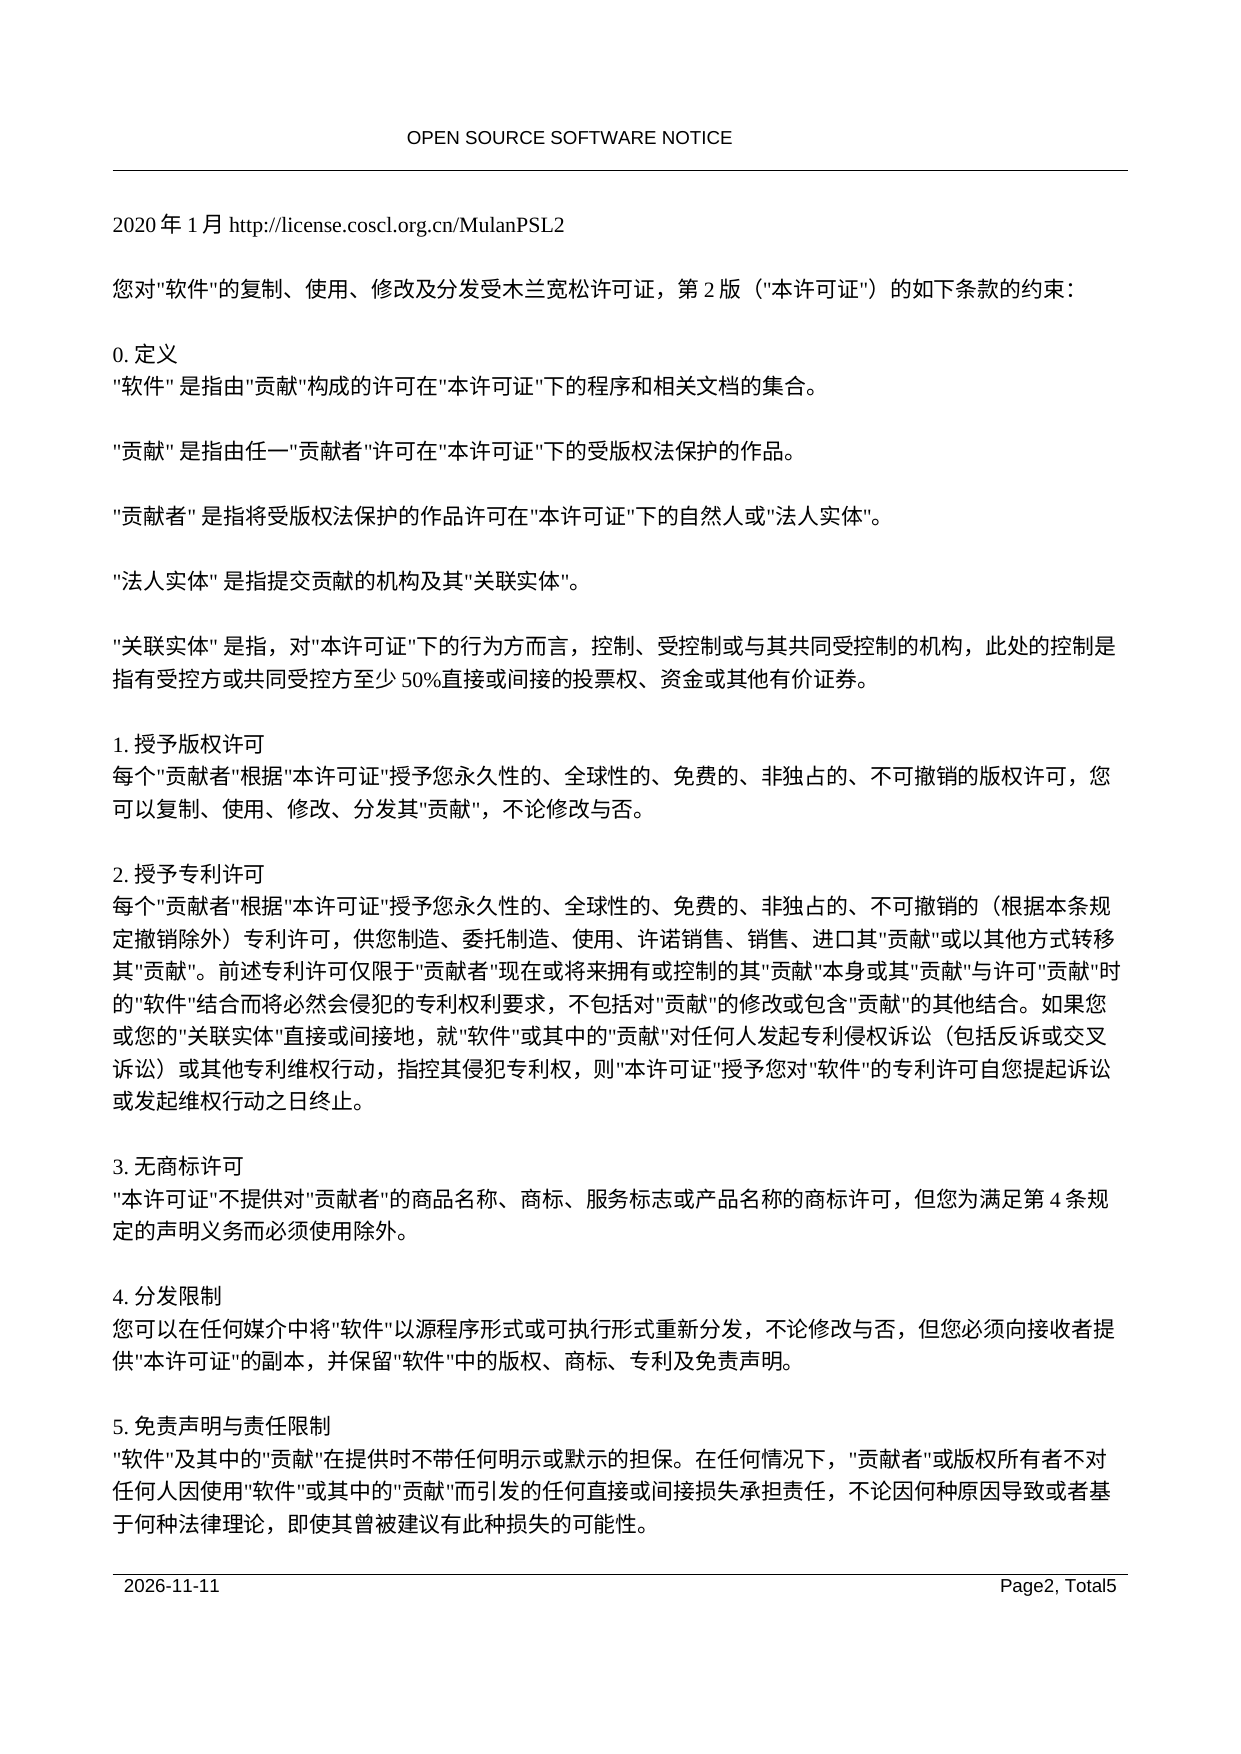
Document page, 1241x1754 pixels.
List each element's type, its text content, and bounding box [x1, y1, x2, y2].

text "关联实体" 是指，对"本许可证"下的行为方而言，控制、受控制或与其共同受控制的机构，此处的控制是指有受控方或共同受控方至少50%直接或间接的投票权、资金或其他有价证券。 [112, 629, 1128, 694]
text "本许可证"不提供对"贡献者"的商品名称、商标、服务标志或产品名称的商标许可，但您为满足第4条规定的声明义务而必须使用除外。 [112, 1181, 1128, 1246]
text 每个"贡献者"根据"本许可证"授予您永久性的、全球性的、免费的、非独占的、不可撤销的版权许可，您可以复制、使用、修改、分发其"贡献"，不论修改与否。 [112, 759, 1128, 824]
text 4. 分发限制 [112, 1279, 1128, 1311]
text 每个"贡献者"根据"本许可证"授予您永久性的、全球性的、免费的、非独占的、不可撤销的（根据本条规定撤销除外）专利许可，供您制造、委托制造、使用、许诺销售、销售、进口其"贡献"或以其他方式转移其"贡献"。前述专利许可仅限于"贡献者"现在或将来拥有或控制的其"贡献"本身或其"贡献"与许可"贡献"时的"软件"结合而将必然会侵犯的专利权利要求，不包括对"贡献"的修改或包含"贡献"的其他结合。如果您或您的"关联实体"直接或间接地，就"软件"或其中的"贡献"对任何人发起专利侵权诉讼（包括反诉或交叉诉讼）或其他专利维权行动，指控其侵犯专利权，则"本许可证"授予您对"软件"的专利许可自您提起诉讼或发起维权行动之日终止。 [112, 889, 1128, 1116]
text 2. 授予专利许可 [112, 856, 1128, 889]
text 5. 免责声明与责任限制 [112, 1409, 1128, 1441]
text "软件"及其中的"贡献"在提供时不带任何明示或默示的担保。在任何情况下，"贡献者"或版权所有者不对任何人因使用"软件"或其中的"贡献"而引发的任何直接或间接损失承担责任，不论因何种原因导致或者基于何种法律理论，即使其曾被建议有此种损失的可能性。 [112, 1441, 1128, 1539]
text 1. 授予版权许可 [112, 726, 1128, 759]
text "贡献者" 是指将受版权法保护的作品许可在"本许可证"下的自然人或"法人实体"。 [112, 499, 1128, 531]
text "贡献" 是指由任一"贡献者"许可在"本许可证"下的受版权法保护的作品。 [112, 434, 1128, 466]
text "软件" 是指由"贡献"构成的许可在"本许可证"下的程序和相关文档的集合。 [112, 369, 1128, 401]
text 您对"软件"的复制、使用、修改及分发受木兰宽松许可证，第2版（"本许可证"）的如下条款的约束： [112, 271, 1128, 304]
text "法人实体" 是指提交贡献的机构及其"关联实体"。 [112, 564, 1128, 596]
text 0. 定义 [112, 336, 1128, 369]
text 2020年1月 http://license.coscl.org.cn/MulanPSL2 [112, 206, 1128, 239]
text 3. 无商标许可 [112, 1149, 1128, 1181]
text 您可以在任何媒介中将"软件"以源程序形式或可执行形式重新分发，不论修改与否，但您必须向接收者提供"本许可证"的副本，并保留"软件"中的版权、商标、专利及免责声明。 [112, 1311, 1128, 1376]
